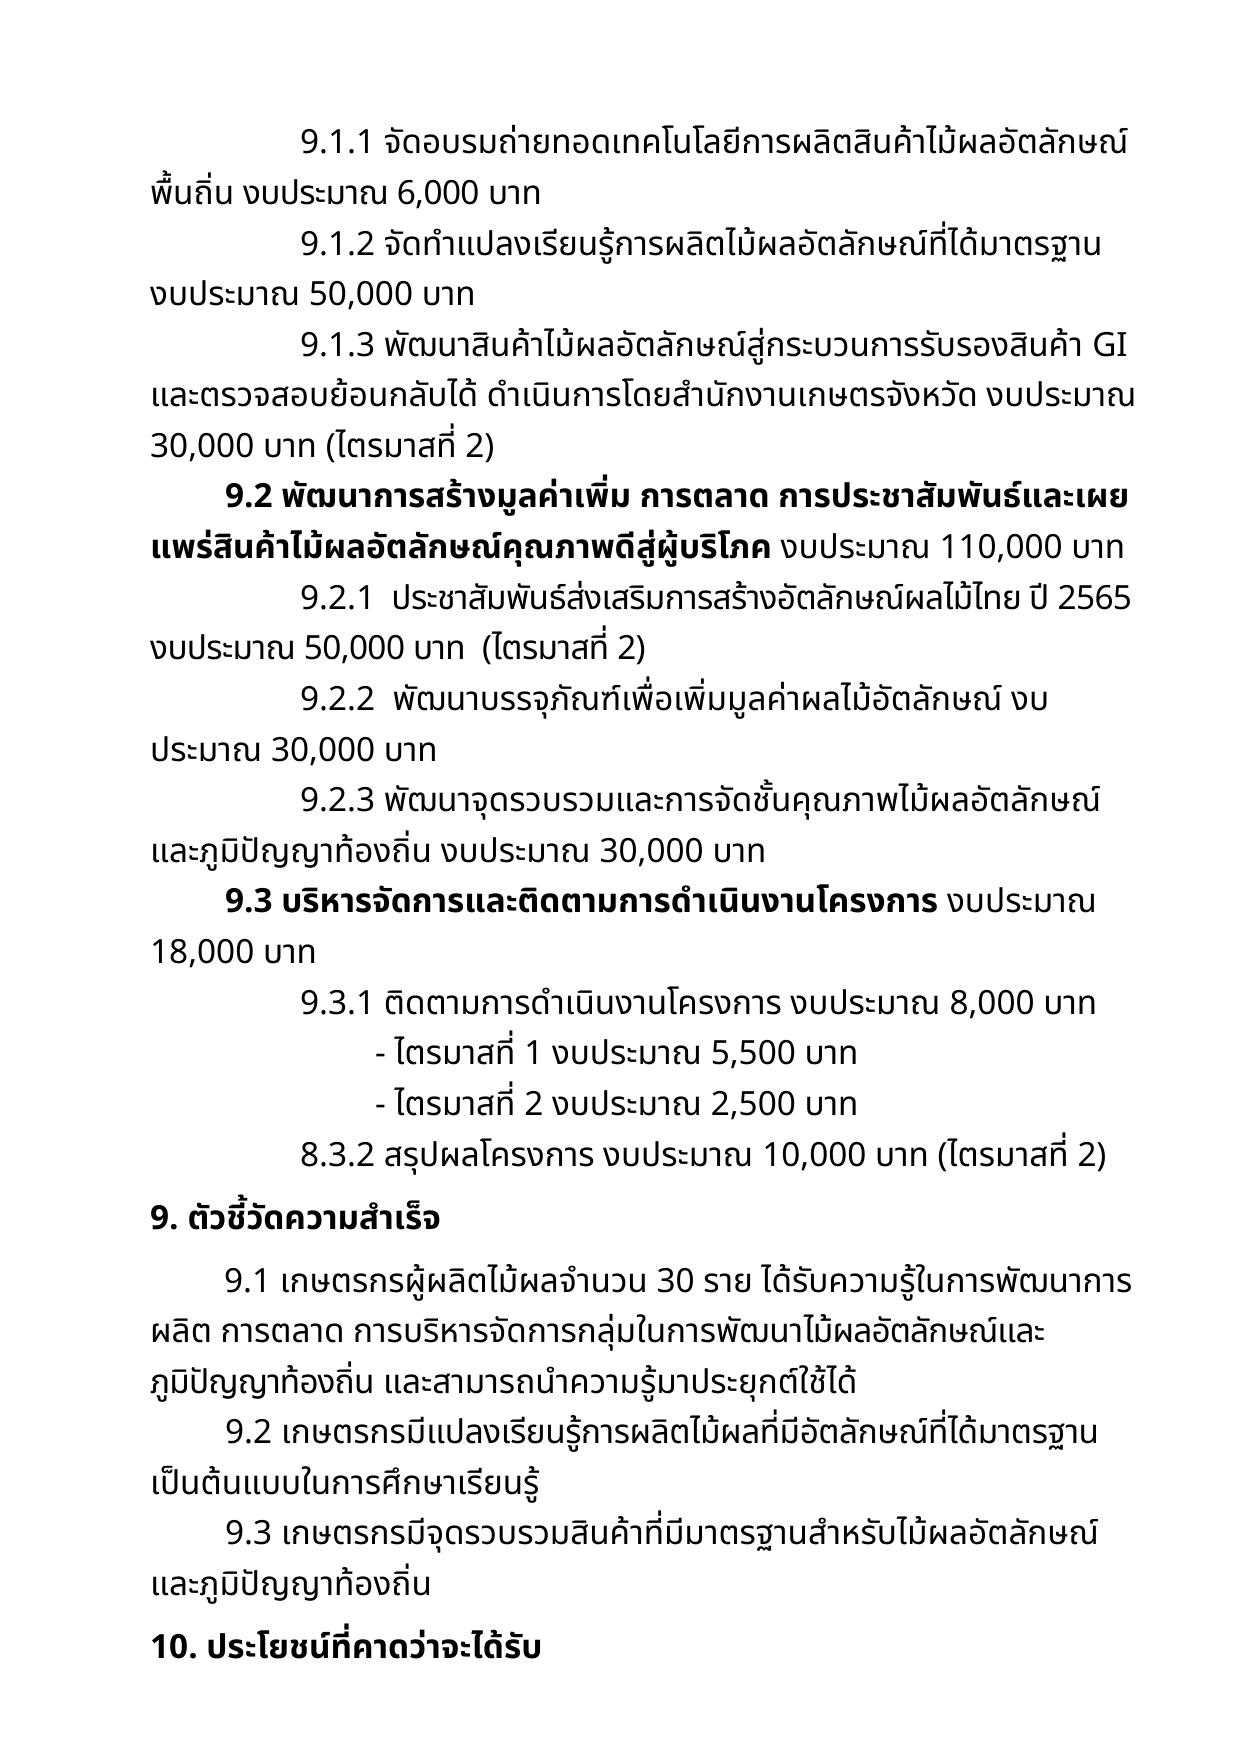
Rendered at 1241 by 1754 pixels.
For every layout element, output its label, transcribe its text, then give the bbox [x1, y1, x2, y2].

text 9.2.1 ประชาสัมพันธ์ส่งเสริมการสร้างอัตลักษณ์ผลไม้ไทย ปี 2565 งบประมาณ 50,000 บาท (ไตรมาสที่ 2) [150, 573, 1137, 675]
text 10. ประโยชน์ที่คาดว่าจะได้รับ [150, 1623, 1137, 1673]
text 9.3 บริหารจัดการและติดตามการดำเนินงานโครงการ งบประมาณ 18,000 บาท [150, 877, 1137, 978]
text 9.1.3 พัฒนาสินค้าไม้ผลอัตลักษณ์สู่กระบวนการรับรองสินค้า GI และตรวจสอบย้อนกลับได้ ดำเนินการโดยสำนักงานเกษตรจังหวัด งบประมาณ 30,000 บาท (ไตรมาสที่ 2) [150, 321, 1137, 472]
text 9.1.2 จัดทำแปลงเรียนรู้การผลิตไม้ผลอัตลักษณ์ที่ได้มาตรฐาน งบประมาณ 50,000 บาท [150, 219, 1137, 321]
text 9.1.1 จัดอบรมถ่ายทอดเทคโนโลยีการผลิตสินค้าไม้ผลอัตลักษณ์พื้นถิ่น งบประมาณ 6,000 บาท [150, 118, 1137, 219]
text 9.3.1 ติดตามการดำเนินงานโครงการ งบประมาณ 8,000 บาท [150, 978, 1137, 1029]
text 9.2.2 พัฒนาบรรจุภัณฑ์เพื่อเพิ่มมูลค่าผลไม้อัตลักษณ์ งบประมาณ 30,000 บาท [150, 675, 1137, 776]
text 9.2 พัฒนาการสร้างมูลค่าเพิ่ม การตลาด การประชาสัมพันธ์และเผยแพร่สินค้าไม้ผลอัตลักษณ์คุณภาพดีสู่ผู้บริโภค งบประมาณ 110,000 บาท [150, 472, 1137, 573]
text 9.3 เกษตรกรมีจุดรวบรวมสินค้าที่มีมาตรฐานสำหรับไม้ผลอัตลักษณ์และภูมิปัญญาท้องถิ่น [150, 1509, 1137, 1610]
text 9. ตัวชี้วัดความสำเร็จ [150, 1193, 1137, 1244]
text - ไตรมาสที่ 1 งบประมาณ 5,500 บาท [150, 1029, 1137, 1080]
text 9.2.3 พัฒนาจุดรวบรวมและการจัดชั้นคุณภาพไม้ผลอัตลักษณ์และภูมิปัญญาท้องถิ่น งบประมาณ 30,000 บาท [150, 776, 1137, 877]
text 9.1 เกษตรกรผู้ผลิตไม้ผลจำนวน 30 ราย ได้รับความรู้ในการพัฒนาการผลิต การตลาด การบริหารจัดการกลุ่มในการพัฒนาไม้ผลอัตลักษณ์และภูมิปัญญาท้องถิ่น และสามารถนำความรู้มาประยุกต์ใช้ได้ [150, 1257, 1149, 1408]
text 9.2 เกษตรกรมีแปลงเรียนรู้การผลิตไม้ผลที่มีอัตลักษณ์ที่ได้มาตรฐานเป็นต้นแบบในการศึกษาเรียนรู้ [150, 1408, 1134, 1509]
text - ไตรมาสที่ 2 งบประมาณ 2,500 บาท [150, 1080, 1137, 1130]
text 8.3.2 สรุปผลโครงการ งบประมาณ 10,000 บาท (ไตรมาสที่ 2) [150, 1130, 1137, 1181]
